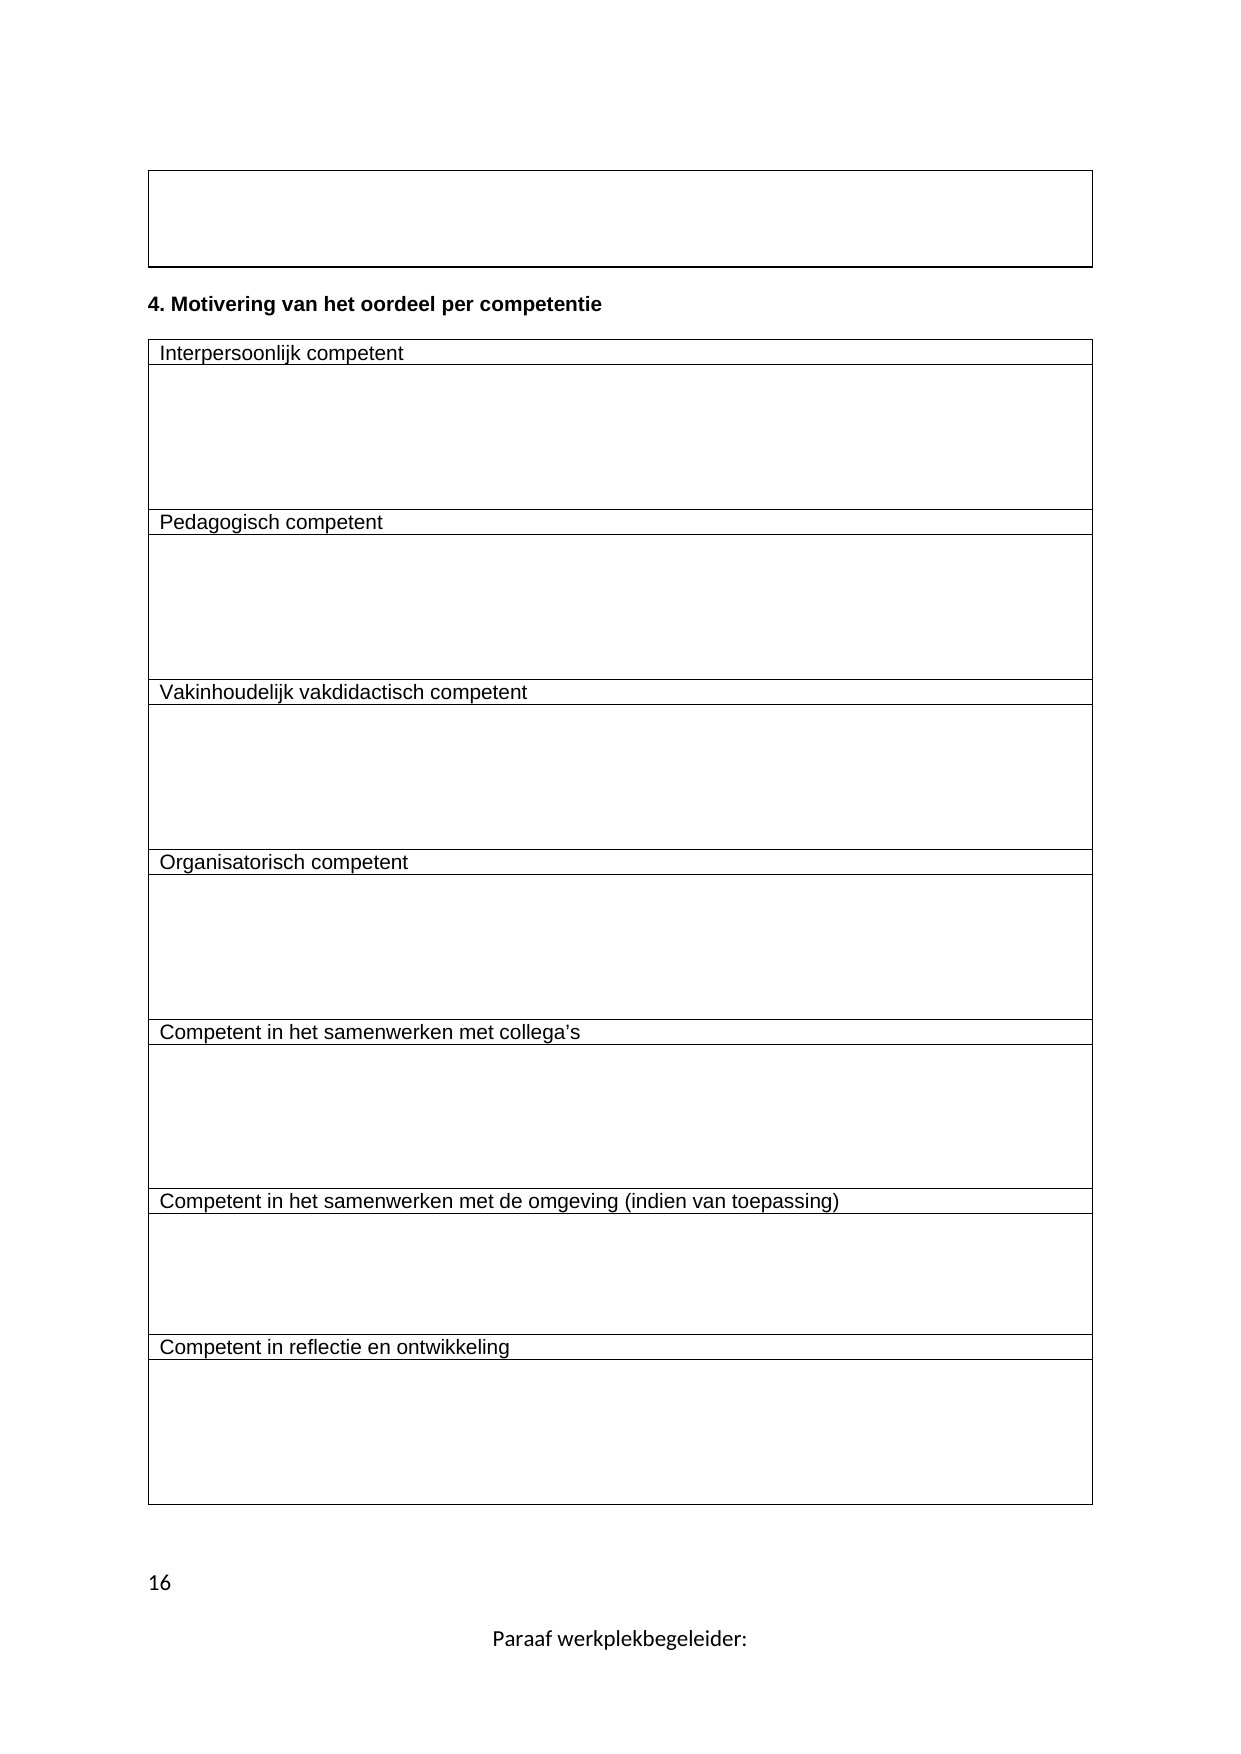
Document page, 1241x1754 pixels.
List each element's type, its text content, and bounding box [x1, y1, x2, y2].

table_header Interpersoonlijk competent [149, 340, 1092, 364]
table_cell [149, 1214, 1092, 1334]
table_cell Competent in het samenwerken met collega’s [149, 1020, 1092, 1043]
table_cell [149, 875, 1092, 1018]
table_cell [149, 1045, 1092, 1188]
text 4. Motivering van het oordeel per competentie [148, 291, 1093, 315]
table_cell [149, 171, 1092, 266]
table_cell Competent in het samenwerken met de omgeving (indien van toepassing) [149, 1189, 1092, 1213]
table_cell Pedagogisch competent [149, 510, 1092, 534]
table_cell [149, 1360, 1092, 1504]
table_cell Vakinhoudelijk vakdidactisch competent [149, 680, 1092, 704]
table_cell Competent in reflectie en ontwikkeling [149, 1335, 1092, 1359]
table_cell Organisatorisch competent [149, 850, 1092, 874]
table_cell [149, 365, 1092, 509]
table_cell [149, 705, 1092, 849]
table_cell [149, 535, 1092, 679]
